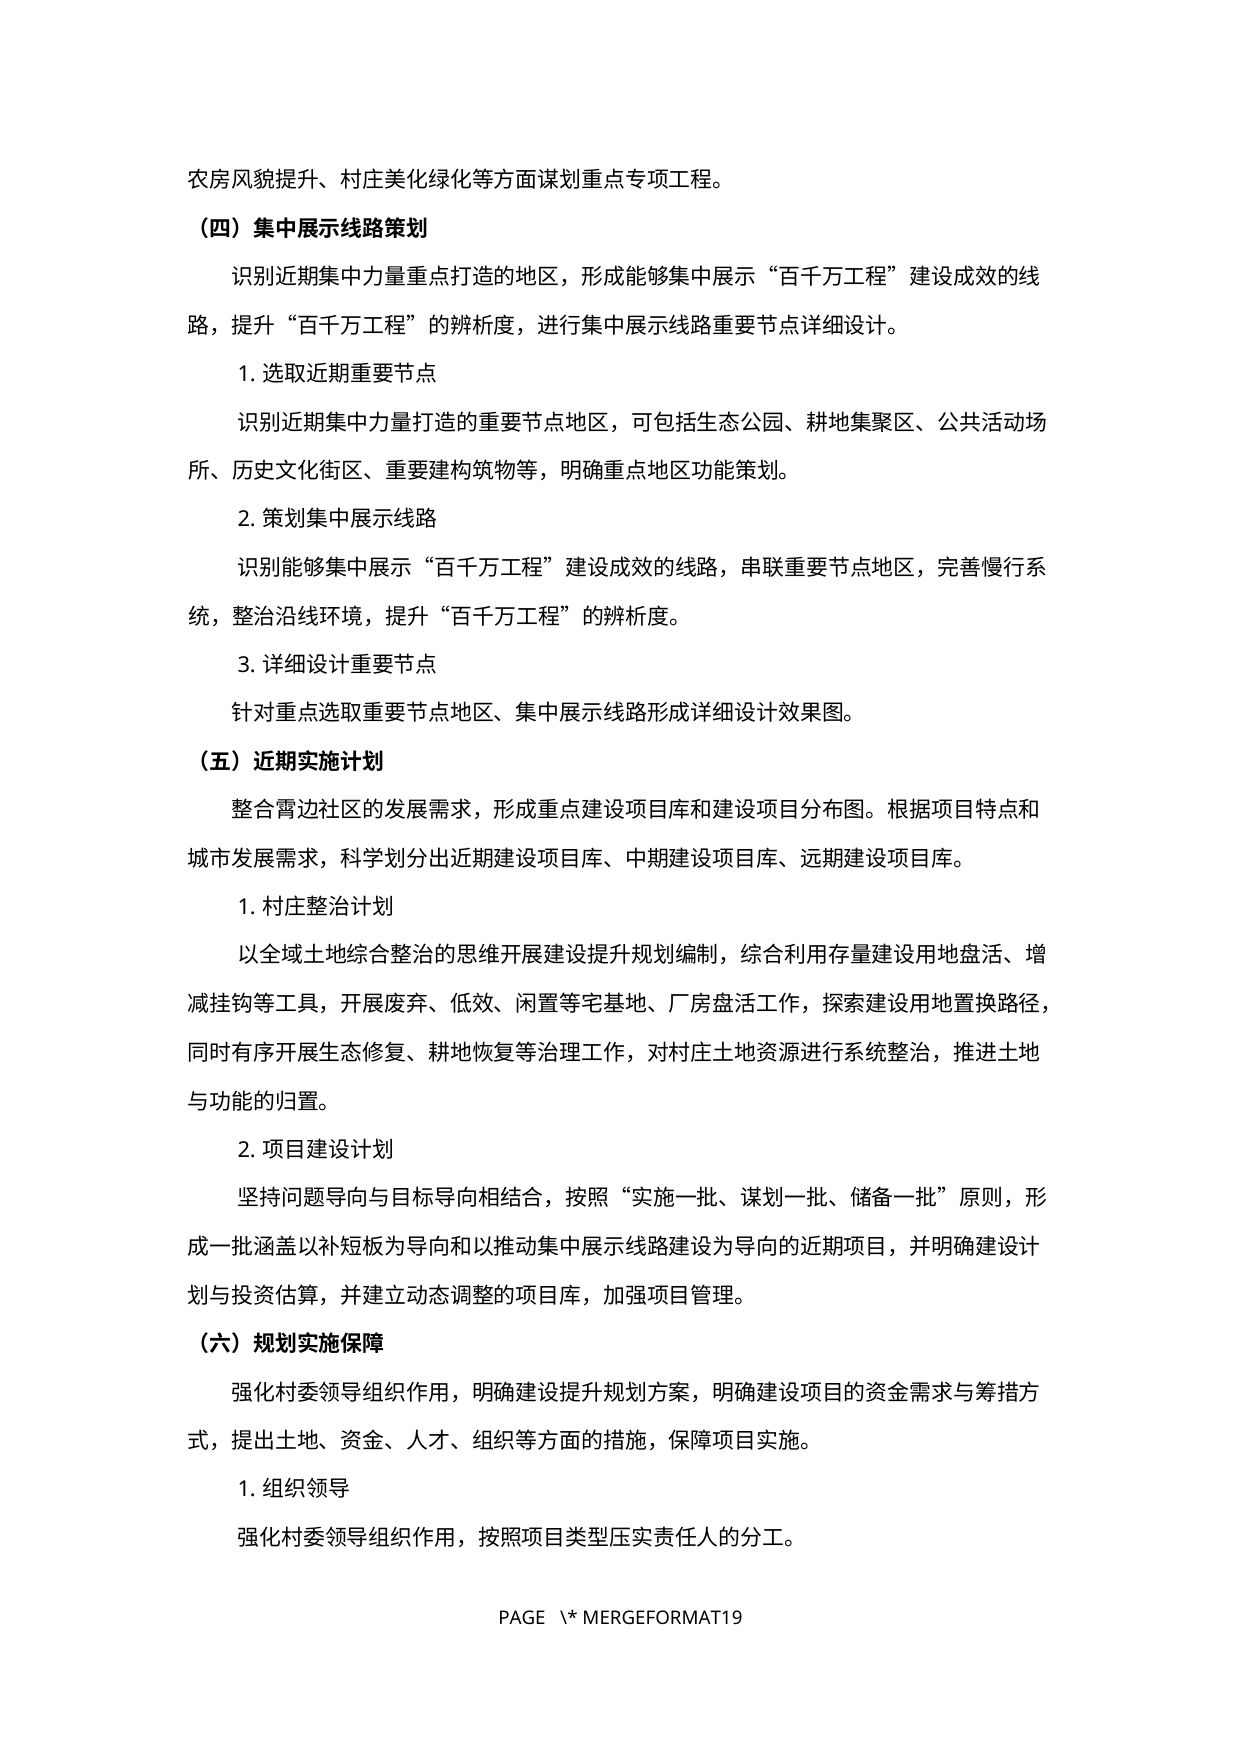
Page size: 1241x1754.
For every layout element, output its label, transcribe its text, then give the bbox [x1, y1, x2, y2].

text 强化村委领导组织作用，按照项目类型压实责任人的分工。 [188, 1519, 1053, 1552]
list 组织领导 [188, 1471, 1053, 1504]
text 整合霄边社区的发展需求，形成重点建设项目库和建设项目分布图。根据项目特点和城市发展需求，科学划分出近期建设项目库、中期建设项目库、远期建设项目库。 [187, 792, 1053, 873]
text 识别近期集中力量打造的重要节点地区，可包括生态公园、耕地集聚区、公共活动场所、历史文化街区、重要建构筑物等，明确重点地区功能策划。 [188, 404, 1053, 485]
list 详细设计重要节点 [188, 647, 1053, 679]
text 以全域土地综合整治的思维开展建设提升规划编制，综合利用存量建设用地盘活、增减挂钩等工具，开展废弃、低效、闲置等宅基地、厂房盘活工作，探索建设用地置换路径，同时有序开展生态修复、耕地恢复等治理工作，对村庄土地资源进行系统整治，推进土地与功能的归置。 [187, 937, 1053, 1116]
list 规划实施保障 [187, 1326, 1053, 1358]
text 识别近期集中力量重点打造的地区，形成能够集中展示“百千万工程”建设成效的线路，提升“百千万工程”的辨析度，进行集中展示线路重要节点详细设计。 [187, 259, 1053, 340]
text 识别能够集中展示“百千万工程”建设成效的线路，串联重要节点地区，完善慢行系统，整治沿线环境，提升“百千万工程”的辨析度。 [188, 549, 1053, 631]
text 强化村委领导组织作用，明确建设提升规划方案，明确建设项目的资金需求与筹措方式，提出土地、资金、人才、组织等方面的措施，保障项目实施。 [187, 1374, 1053, 1455]
text 针对重点选取重要节点地区、集中展示线路形成详细设计效果图。 [187, 695, 1053, 727]
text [187, 162, 1053, 194]
list 村庄整治计划 [187, 889, 1053, 921]
list 项目建设计划 [187, 1132, 1053, 1164]
list 选取近期重要节点 [188, 356, 1053, 388]
list 集中展示线路策划 [187, 210, 1053, 243]
list 策划集中展示线路 [188, 501, 1053, 534]
list 近期实施计划 [187, 743, 1053, 776]
text 坚持问题导向与目标导向相结合，按照“实施一批、谋划一批、储备一批”原则，形成一批涵盖以补短板为导向和以推动集中展示线路建设为导向的近期项目，并明确建设计划与投资估算，并建立动态调整的项目库，加强项目管理。 [187, 1180, 1053, 1310]
